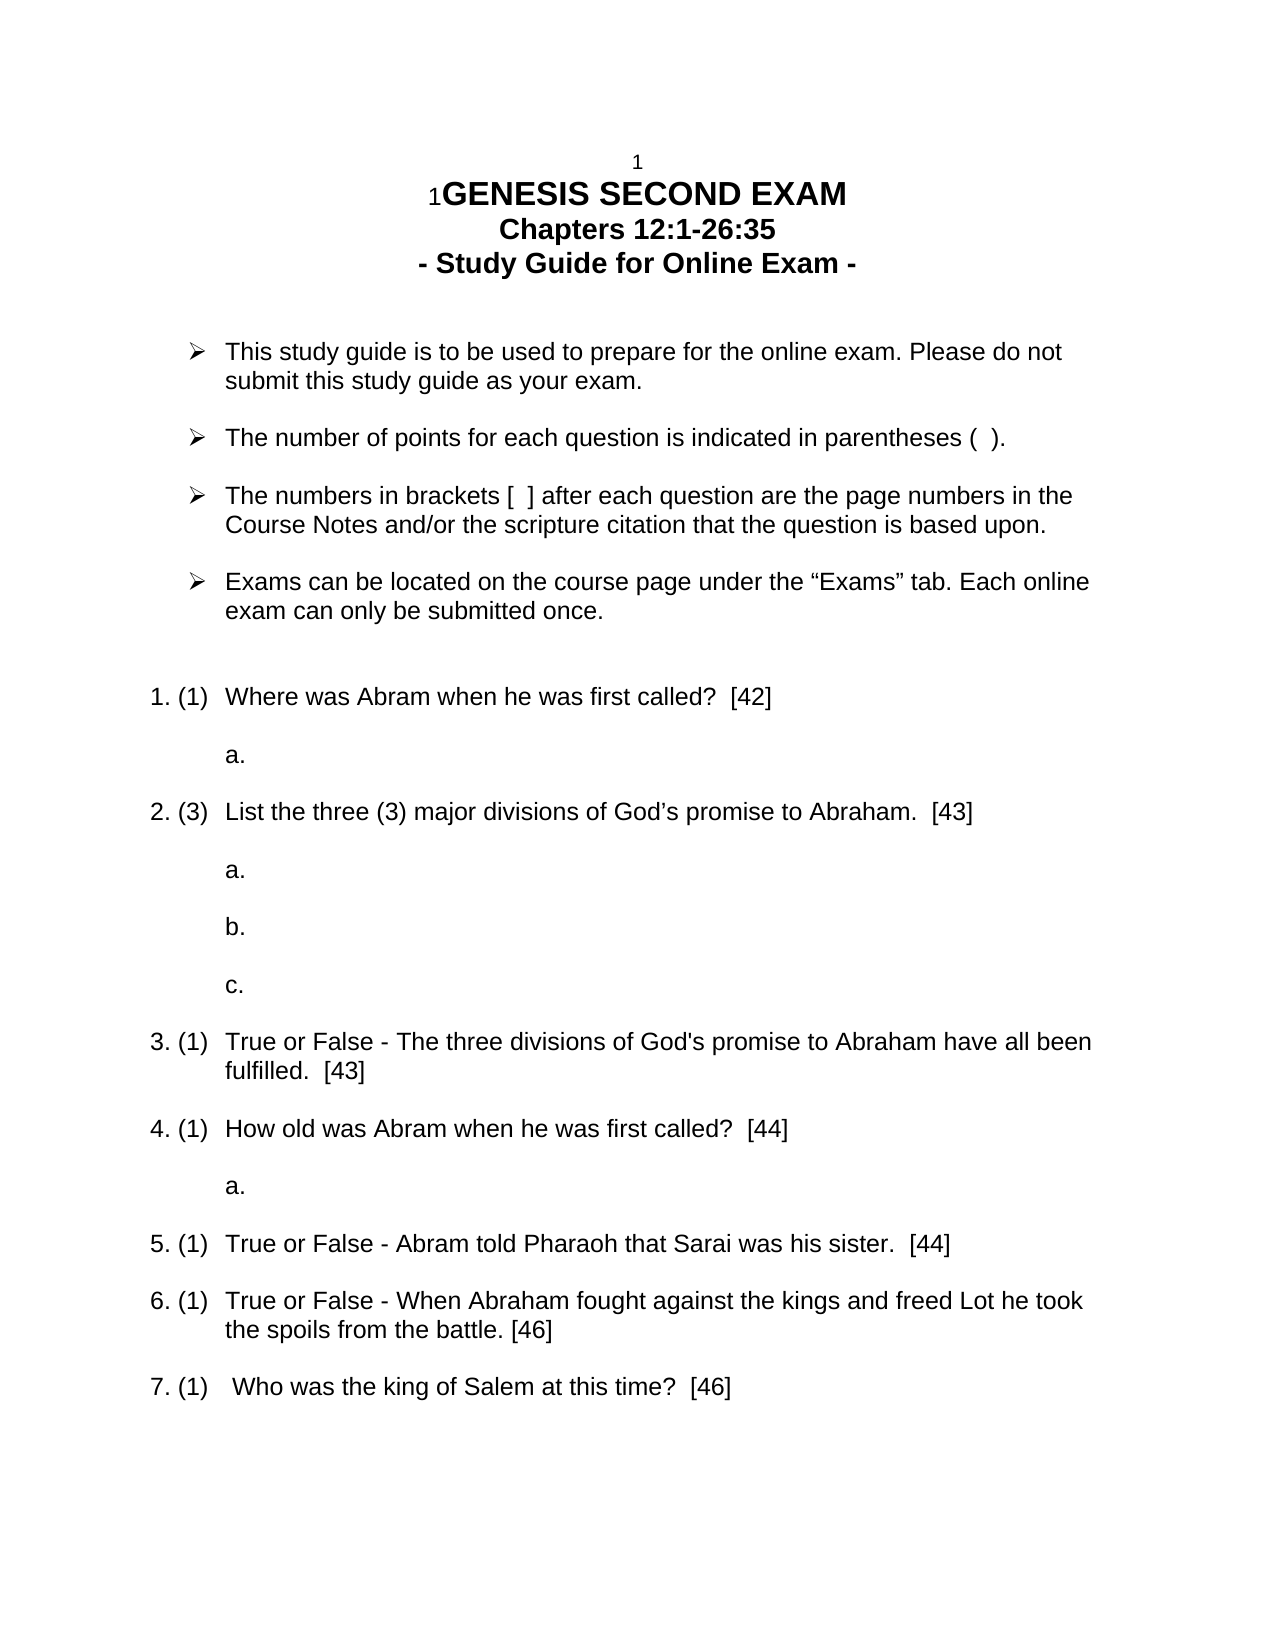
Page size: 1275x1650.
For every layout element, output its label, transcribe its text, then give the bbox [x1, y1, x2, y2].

text 3. (1) True or False - The three divisions of God's promise to Abraham have all been [150, 1027, 1125, 1056]
text 1. (1) Where was Abram when he was first called? [42] [150, 682, 1125, 711]
list The number of points for each question is indicated in parentheses ( ). [187, 423, 1125, 452]
text 7. (1) Who was the king of Salem at this time? [46] [150, 1372, 1125, 1401]
text a. [150, 740, 1125, 769]
text a. [150, 855, 1125, 884]
text 6. (1) True or False - When Abraham fought against the kings and freed Lot he took the spoils from the battle. [46] [150, 1286, 1125, 1344]
text b. [150, 912, 1125, 941]
text fulfilled. [43] [150, 1056, 1125, 1085]
text Chapters 12:1-26:35 [150, 212, 1125, 246]
list This study guide is to be used to prepare for the online exam. Please do not submit this study guide as your exam. [187, 337, 1125, 394]
text 5. (1) True or False - Abram told Pharaoh that Sarai was his sister. [44] [150, 1229, 1125, 1257]
text - Study Guide for Online Exam - [150, 246, 1125, 279]
text 4. (1) How old was Abram when he was first called? [44] [150, 1114, 1125, 1142]
text GENESIS SECOND EXAM [150, 150, 1125, 212]
text 2. (3) List the three (3) major divisions of God’s promise to Abraham. [43] [150, 797, 1125, 826]
text a. [150, 1171, 1125, 1200]
text c. [150, 970, 1125, 999]
list Exams can be located on the course page under the “Exams” tab. Each online exam can only be submitted once. [187, 567, 1125, 625]
list The numbers in brackets [ ] after each question are the page numbers in the Course Notes and/or the scripture citation that the question is based upon. [187, 481, 1125, 538]
